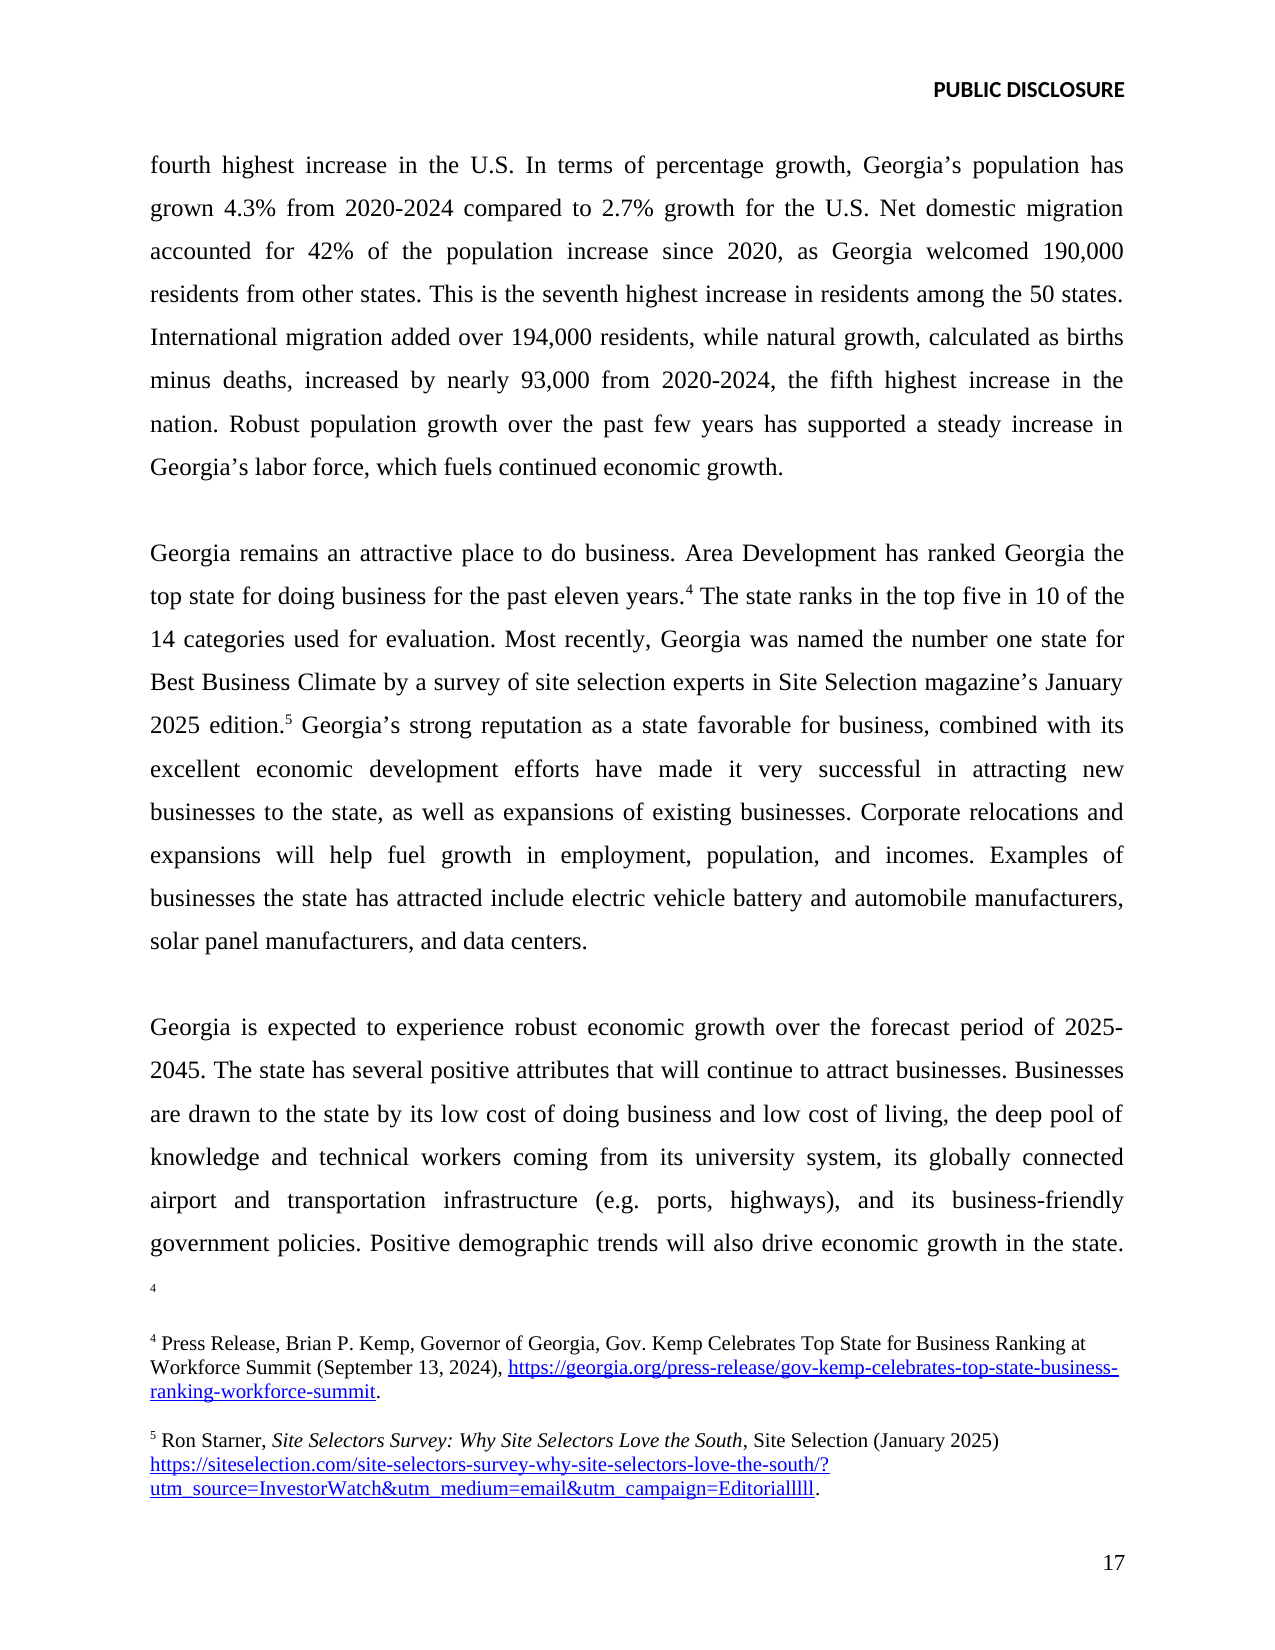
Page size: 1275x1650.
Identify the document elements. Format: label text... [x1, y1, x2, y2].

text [150, 1012, 1125, 1257]
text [150, 150, 1125, 481]
text Georgia remains an attractive place to do business. Area Development has ranked Georgia the top state for doing business for the past eleven years. The state ranks in the top five in 10 of the 14 categories used for evaluation. Most recently, Georgia was named the number one state for Best Business Climate by a survey of site selection experts in Site Selection magazine’s January 2025 edition. Georgia’s strong reputation as a state favorable for business, combined with its excellent economic development efforts have made it very successful in attracting new businesses to the state, as well as expansions of existing businesses. Corporate relocations and expansions will help fuel growth in employment, population, and incomes. Examples of businesses the state has attracted include electric vehicle battery and automobile manufacturers, solar panel manufacturers, and data centers. [150, 538, 1125, 955]
